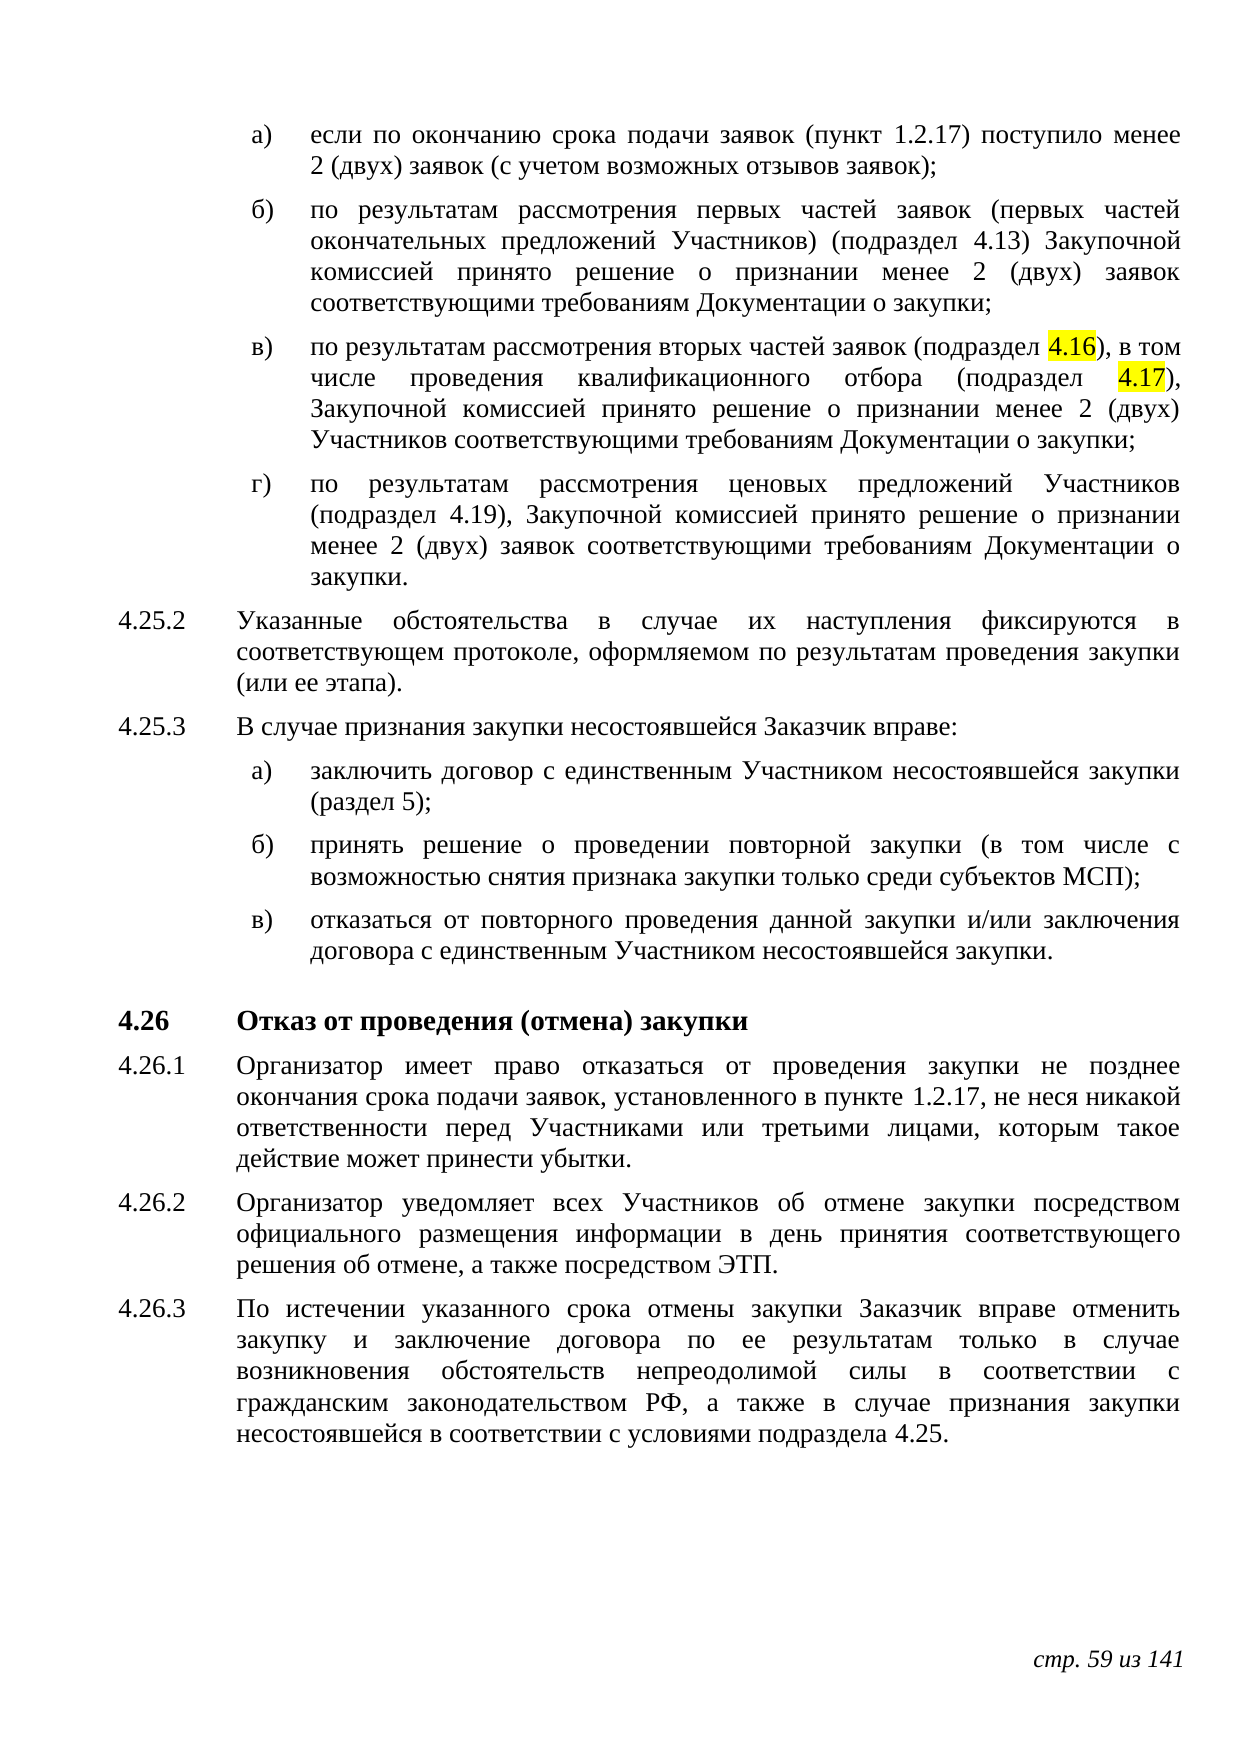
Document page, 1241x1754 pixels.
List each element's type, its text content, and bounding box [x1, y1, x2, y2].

text по результатам рассмотрения вторых частей заявок (подраздел 4.16), в том числе проведения квалификационного отбора (подраздел 4.17), Закупочной комиссией принято решение о признании менее 2 (двух) Участников соответствующими требованиям Документации о закупки; [251, 330, 1181, 454]
text заключить договор с единственным Участником несостоявшейся закупки (раздел 5); [251, 754, 1181, 816]
text Организатор имеет право отказаться от проведения закупки не позднее окончания срока подачи заявок, установленного в пункте 1.2.17, не неся никакой ответственности перед Участниками или третьими лицами, которым такое действие может принести убытки. [118, 1049, 1181, 1174]
text по результатам рассмотрения первых частей заявок (первых частей окончательных предложений Участников) (подраздел 4.13) Закупочной комиссией принято решение о признании менее 2 (двух) заявок соответствующими требованиям Документации о закупки; [251, 193, 1181, 317]
text если по окончанию срока подачи заявок (пункт 1.2.17) поступило менее 2 (двух) заявок (с учетом возможных отзывов заявок); [251, 118, 1181, 180]
text отказаться от повторного проведения данной закупки и/или заключения договора с единственным Участником несостоявшейся закупки. [251, 903, 1181, 966]
text В случае признания закупки несостоявшейся Заказчик вправе: [118, 710, 1181, 741]
text Указанные обстоятельства в случае их наступления фиксируются в соответствующем протоколе, оформляемом по результатам проведения закупки (или ее этапа). [118, 604, 1181, 698]
text По истечении указанного срока отмены закупки Заказчик вправе отменить закупку и заключение договора по ее результатам только в случае возникновения обстоятельств непреодолимой силы в соответствии с гражданским законодательством РФ, а также в случае признания закупки несостоявшейся в соответствии с условиями подраздела 4.25. [118, 1292, 1181, 1448]
text принять решение о проведении повторной закупки (в том числе с возможностью снятия признака закупки только среди субъектов МСП); [251, 828, 1181, 891]
text по результатам рассмотрения ценовых предложений Участников (подраздел 4.19), Закупочной комиссией принято решение о признании менее 2 (двух) заявок соответствующими требованиям Документации о закупки. [251, 467, 1181, 592]
subtitle Отказ от проведения (отмена) закупки [118, 1003, 1181, 1037]
text Организатор уведомляет всех Участников об отмене закупки посредством официального размещения информации в день принятия соответствующего решения об отмене, а также посредством ЭТП. [118, 1186, 1181, 1280]
